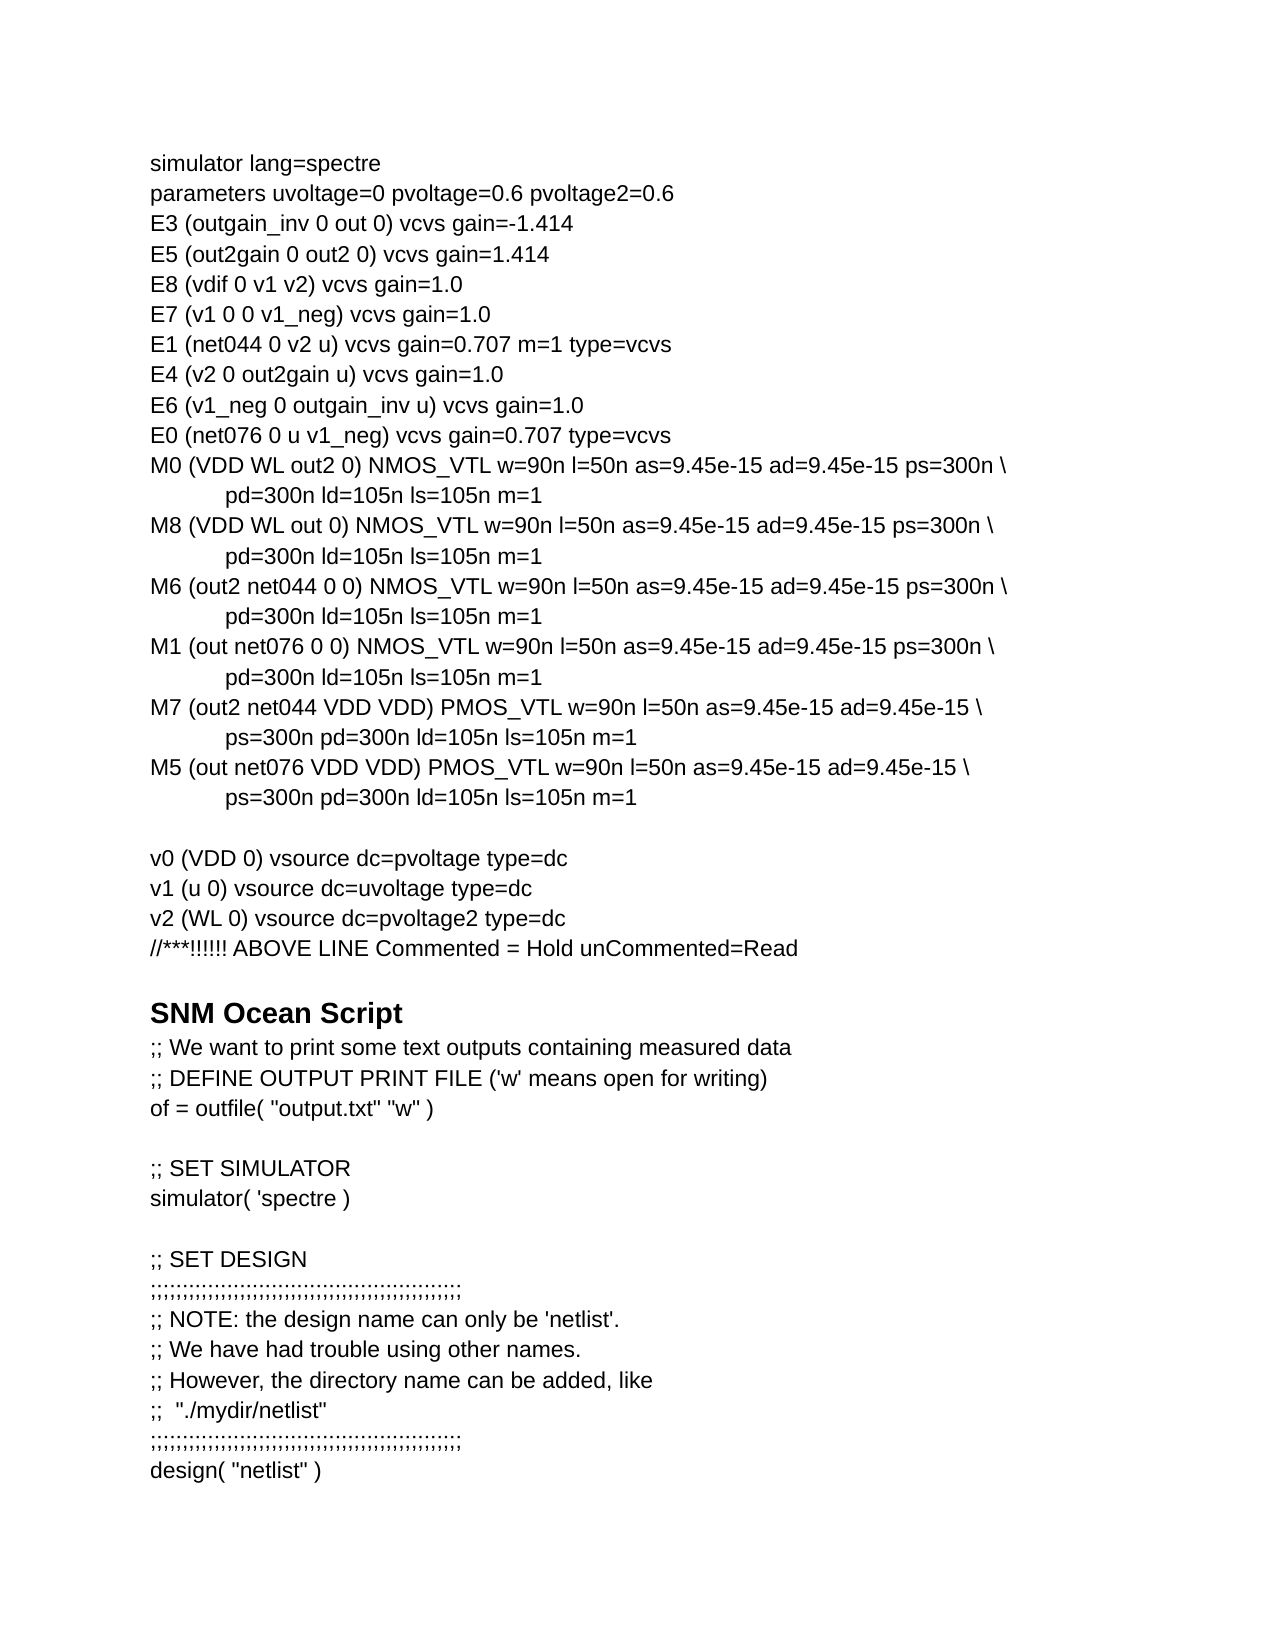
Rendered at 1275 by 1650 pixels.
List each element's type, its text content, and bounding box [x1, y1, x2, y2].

text ;; We want to print some text outputs containing measured data [150, 1034, 1125, 1061]
text simulator( 'spectre ) [150, 1185, 1125, 1212]
text M6 (out2 net044 0 0) NMOS_VTL w=90n l=50n as=9.45e-15 ad=9.45e-15 ps=300n \ [150, 573, 1125, 599]
text E1 (net044 0 v2 u) vcvs gain=0.707 m=1 type=vcvs [150, 331, 1125, 358]
text M0 (VDD WL out2 0) NMOS_VTL w=90n l=50n as=9.45e-15 ad=9.45e-15 ps=300n \ [150, 452, 1125, 478]
text E7 (v1 0 0 v1_neg) vcvs gain=1.0 [150, 301, 1125, 327]
text M1 (out net076 0 0) NMOS_VTL w=90n l=50n as=9.45e-15 ad=9.45e-15 ps=300n \ [150, 633, 1125, 660]
text E8 (vdif 0 v1 v2) vcvs gain=1.0 [150, 271, 1125, 297]
text parameters uvoltage=0 pvoltage=0.6 pvoltage2=0.6 [150, 180, 1125, 207]
text design( "netlist" ) [150, 1457, 1125, 1484]
text //***!!!!!! ABOVE LINE Commented = Hold unCommented=Read [150, 935, 1125, 962]
text ;; SET DESIGN [150, 1246, 1125, 1272]
text M5 (out net076 VDD VDD) PMOS_VTL w=90n l=50n as=9.45e-15 ad=9.45e-15 \ [150, 754, 1125, 781]
text pd=300n ld=105n ls=105n m=1 [150, 603, 1125, 629]
text pd=300n ld=105n ls=105n m=1 [150, 663, 1125, 690]
text E4 (v2 0 out2gain u) vcvs gain=1.0 [150, 361, 1125, 388]
text ;; "./mydir/netlist" [150, 1397, 1125, 1423]
text ;; We have had trouble using other names. [150, 1336, 1125, 1363]
text v2 (WL 0) vsource dc=pvoltage2 type=dc [150, 905, 1125, 932]
text E6 (v1_neg 0 outgain_inv u) vcvs gain=1.0 [150, 392, 1125, 418]
text pd=300n ld=105n ls=105n m=1 [150, 543, 1125, 569]
text M8 (VDD WL out 0) NMOS_VTL w=90n l=50n as=9.45e-15 ad=9.45e-15 ps=300n \ [150, 512, 1125, 539]
text ;;;;;;;;;;;;;;;;;;;;;;;;;;;;;;;;;;;;;;;;;;;;;;;;; [150, 1427, 1125, 1453]
text ps=300n pd=300n ld=105n ls=105n m=1 [150, 784, 1125, 811]
text E5 (out2gain 0 out2 0) vcvs gain=1.414 [150, 241, 1125, 267]
text SNM Ocean Script [150, 996, 1125, 1029]
text ;; NOTE: the design name can only be 'netlist'. [150, 1306, 1125, 1333]
text pd=300n ld=105n ls=105n m=1 [150, 482, 1125, 509]
text v0 (VDD 0) vsource dc=pvoltage type=dc [150, 845, 1125, 871]
text ps=300n pd=300n ld=105n ls=105n m=1 [150, 724, 1125, 750]
text of = outfile( "output.txt" "w" ) [150, 1095, 1125, 1121]
text simulator lang=spectre [150, 150, 1125, 176]
text E0 (net076 0 u v1_neg) vcvs gain=0.707 type=vcvs [150, 422, 1125, 448]
text ;;;;;;;;;;;;;;;;;;;;;;;;;;;;;;;;;;;;;;;;;;;;;;;;; [150, 1276, 1125, 1302]
text v1 (u 0) vsource dc=uvoltage type=dc [150, 875, 1125, 901]
text ;; SET SIMULATOR [150, 1155, 1125, 1182]
text E3 (outgain_inv 0 out 0) vcvs gain=-1.414 [150, 210, 1125, 237]
text M7 (out2 net044 VDD VDD) PMOS_VTL w=90n l=50n as=9.45e-15 ad=9.45e-15 \ [150, 694, 1125, 720]
text ;; DEFINE OUTPUT PRINT FILE ('w' means open for writing) [150, 1064, 1125, 1091]
text ;; However, the directory name can be added, like [150, 1367, 1125, 1393]
